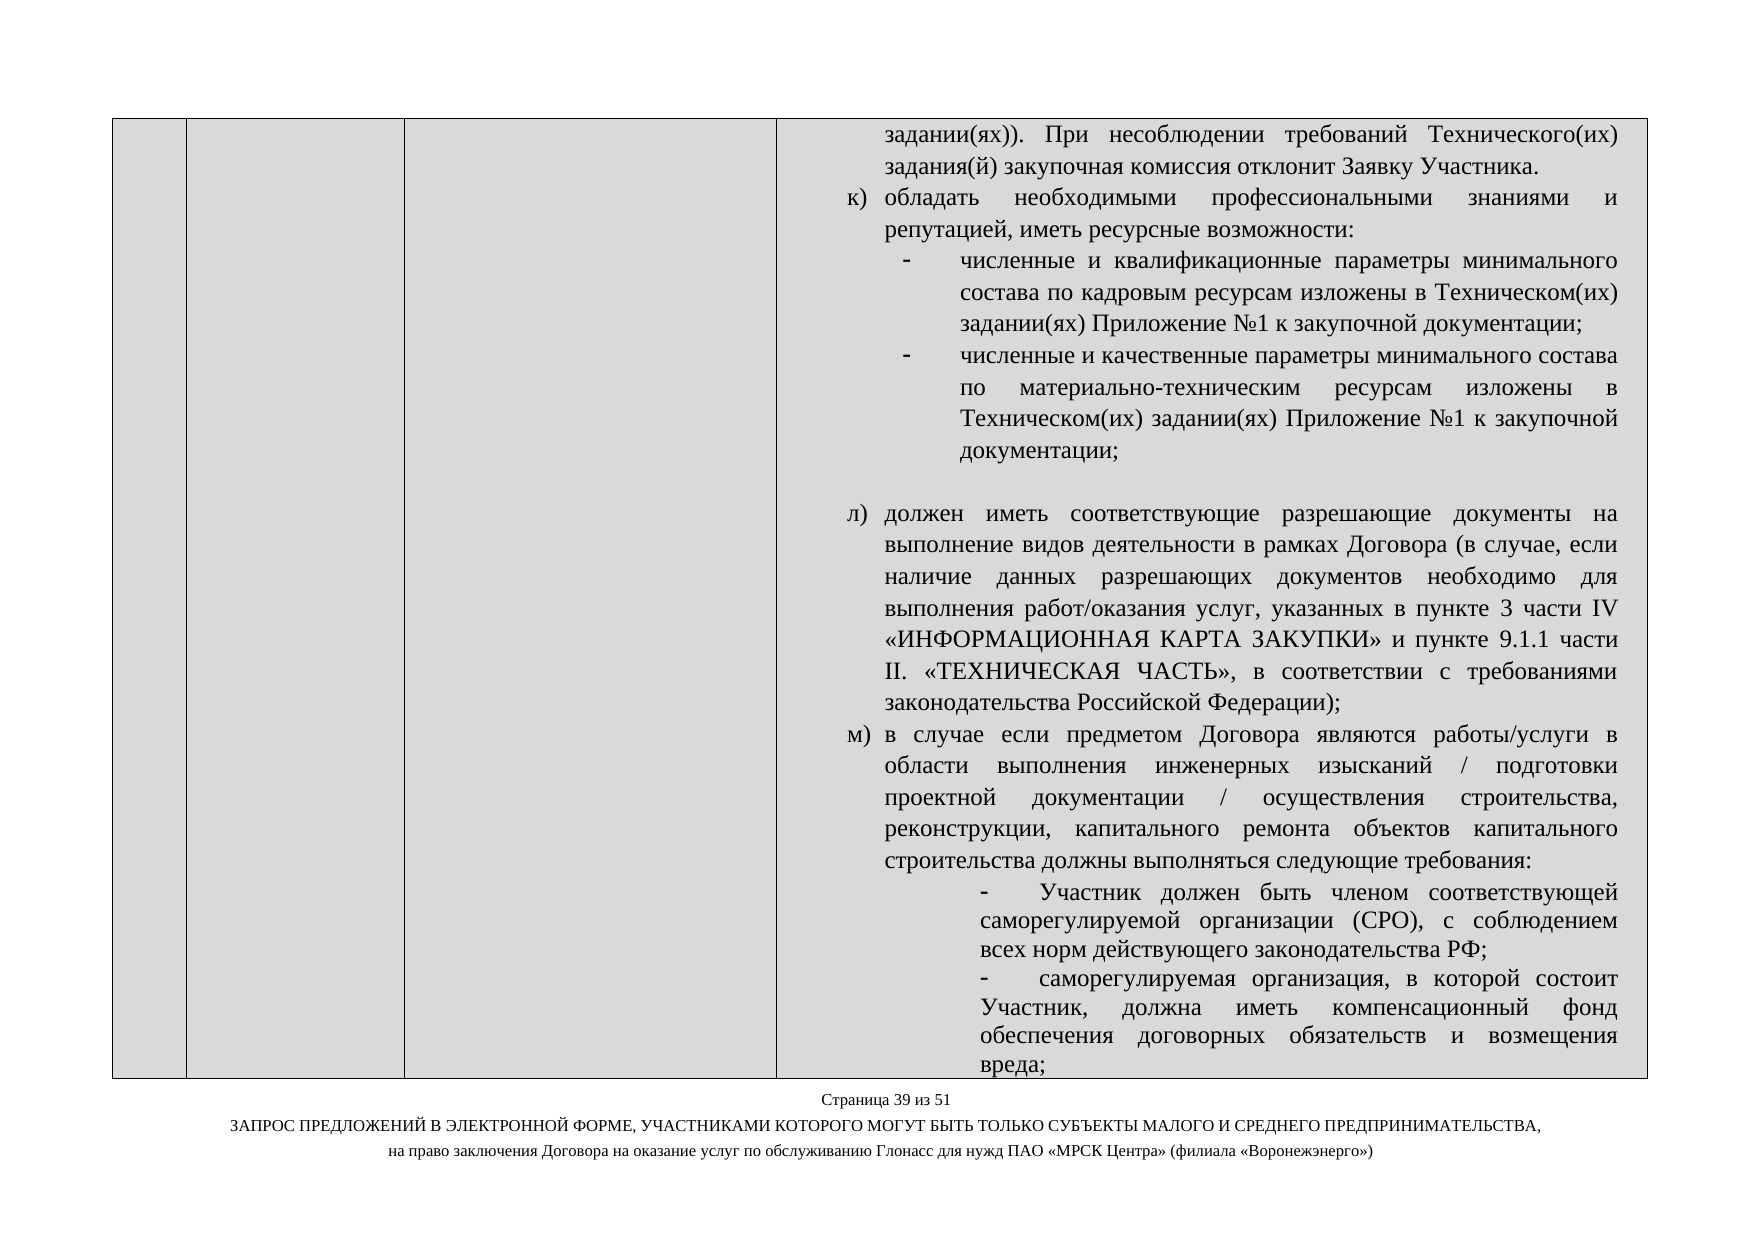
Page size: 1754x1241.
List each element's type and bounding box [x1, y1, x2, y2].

table_cell [405, 119, 776, 1078]
table_cell [777, 119, 1647, 1078]
table_cell [187, 119, 404, 1078]
table_cell [113, 119, 186, 1078]
